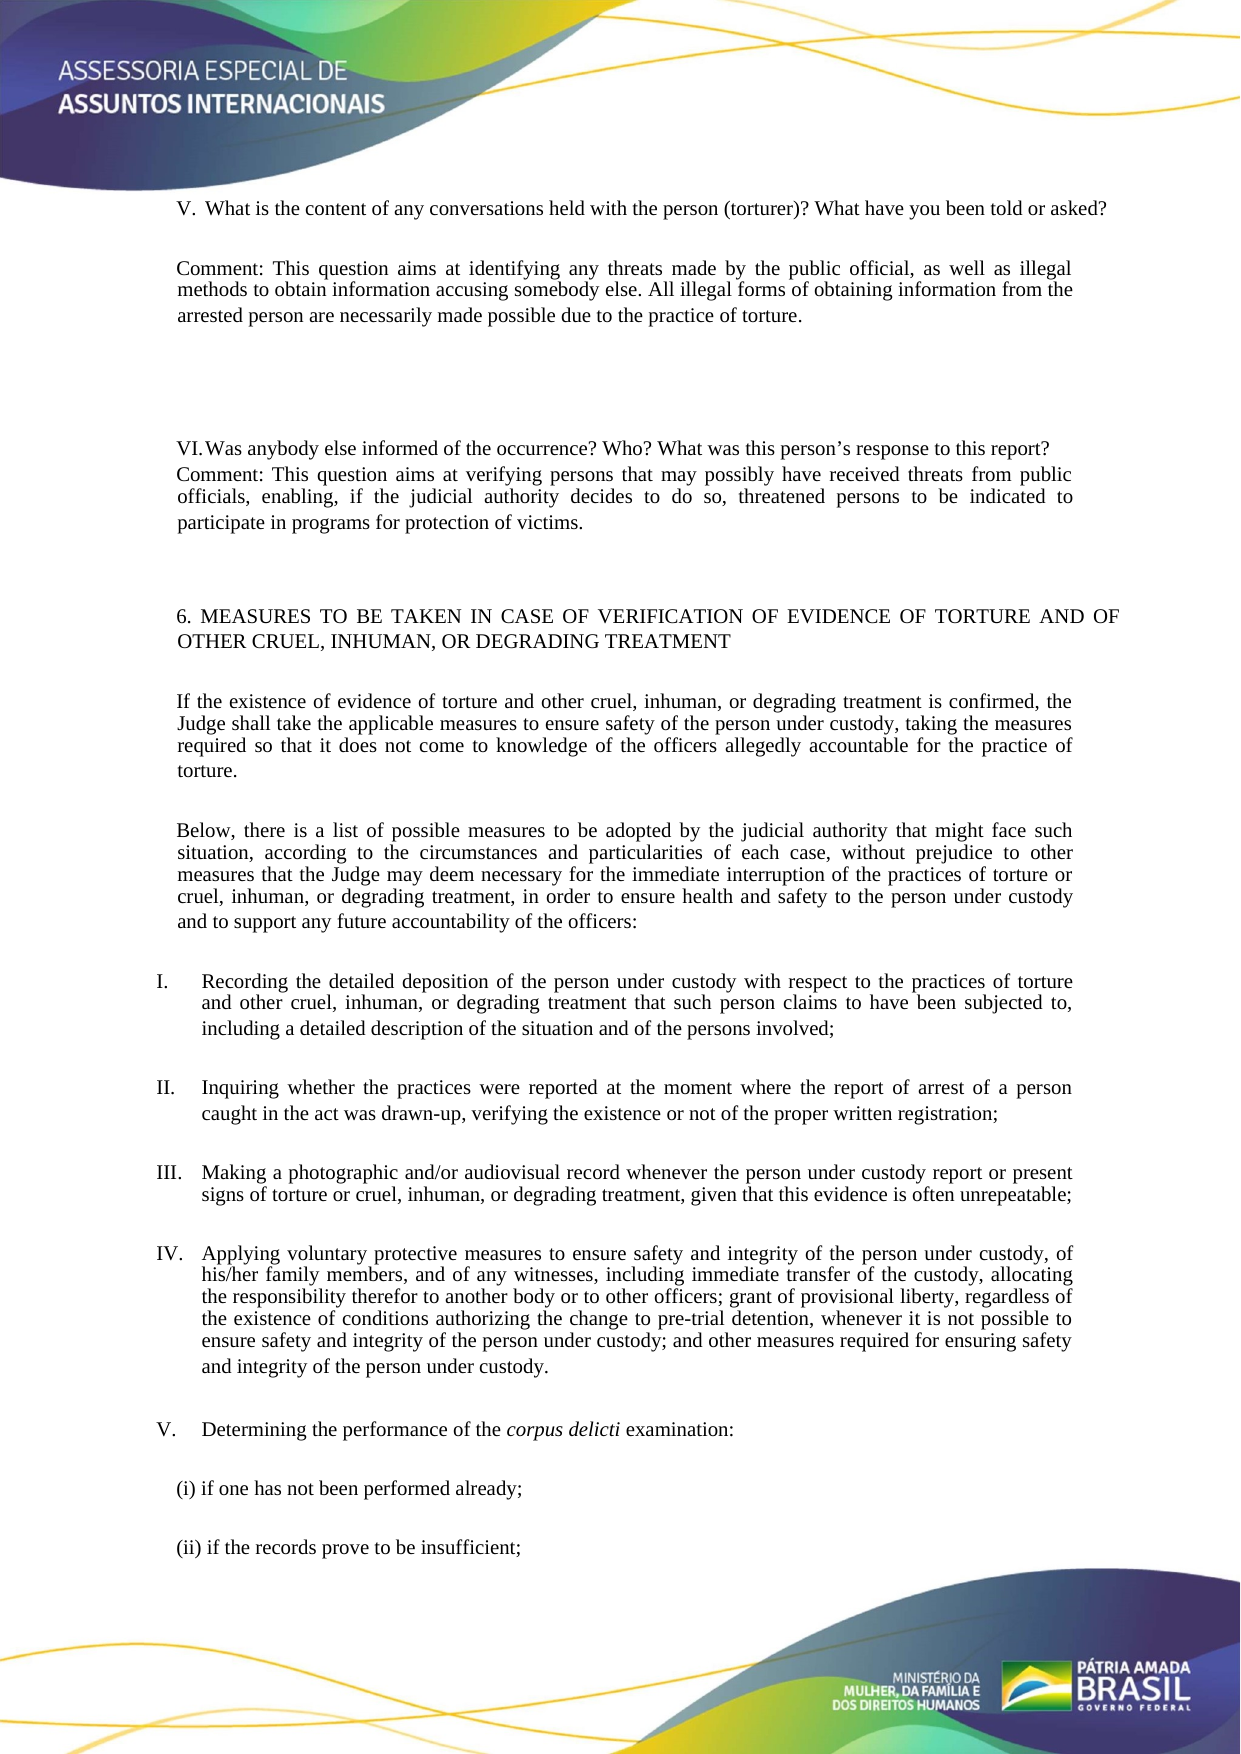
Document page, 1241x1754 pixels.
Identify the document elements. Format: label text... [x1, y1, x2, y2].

list Determining the performance of the corpus delicti examination: [156, 1415, 1074, 1441]
text (ii) if the records prove to be insufficient; [176, 1537, 1121, 1558]
list Applying voluntary protective measures to ensure safety and integrity of the person under custody, of his/her family members, and of any witnesses, including immediate transfer of the custody, allocating the responsibility therefor to another body or to other officers; grant of provisional liberty, regardless of the existence of conditions authorizing the change to pre-trial detention, whenever it is not possible to ensure safety and integrity of the person under custody; and other measures required for ensuring safety and integrity of the person under custody. [156, 1243, 1074, 1379]
text If the existence of evidence of torture and other cruel, inhuman, or degrading treatment is confirmed, the Judge shall take the applicable measures to ensure safety of the person under custody, taking the measures required so that it does not come to knowledge of the officers allegedly accountable for the practice of torture. [176, 691, 1074, 783]
list Was anybody else informed of the occurrence? Who? What was this person’s response to this report? [176, 434, 1121, 460]
text Below, there is a list of possible measures to be adopted by the judicial authority that might face such situation, according to the circumstances and particularities of each case, without prejudice to other measures that the Judge may deem necessary for the immediate interruption of the practices of torture or cruel, inhuman, or degrading treatment, in order to ensure health and safety to the person under custody and to support any future accountability of the officers: [176, 820, 1074, 934]
text (i) if one has not been performed already; [176, 1478, 1121, 1500]
text 6. MEASURES TO BE TAKEN IN CASE OF VERIFICATION OF EVIDENCE OF TORTURE AND OF OTHER CRUEL, INHUMAN, OR DEGRADING TREATMENT [176, 606, 1121, 654]
text Comment: This question aims at verifying persons that may possibly have received threats from public officials, enabling, if the judicial authority decides to do so, threatened persons to be indicated to participate in programs for protection of victims. [176, 464, 1074, 534]
list Inquiring whether the practices were reported at the moment where the report of arrest of a person caught in the act was drawn-up, verifying the existence or not of the proper written registration; [156, 1077, 1074, 1125]
list Recording the detailed deposition of the person under custody with respect to the practices of torture and other cruel, inhuman, or degrading treatment that such person claims to have been subjected to, including a detailed description of the situation and of the persons involved; [156, 971, 1074, 1041]
list What is the content of any conversations held with the person (torturer)? What have you been told or asked? [176, 143, 1121, 221]
list Making a photographic and/or audiovisual record whenever the person under custody report or present signs of torture or cruel, inhuman, or degrading treatment, given that this evidence is often unrepeatable; [156, 1162, 1074, 1206]
picture [0, 0, 1241, 1754]
text Comment: This question aims at identifying any threats made by the public official, as well as illegal methods to obtain information accusing somebody else. All illegal forms of obtaining information from the arrested person are necessarily made possible due to the practice of torture. [176, 257, 1074, 328]
